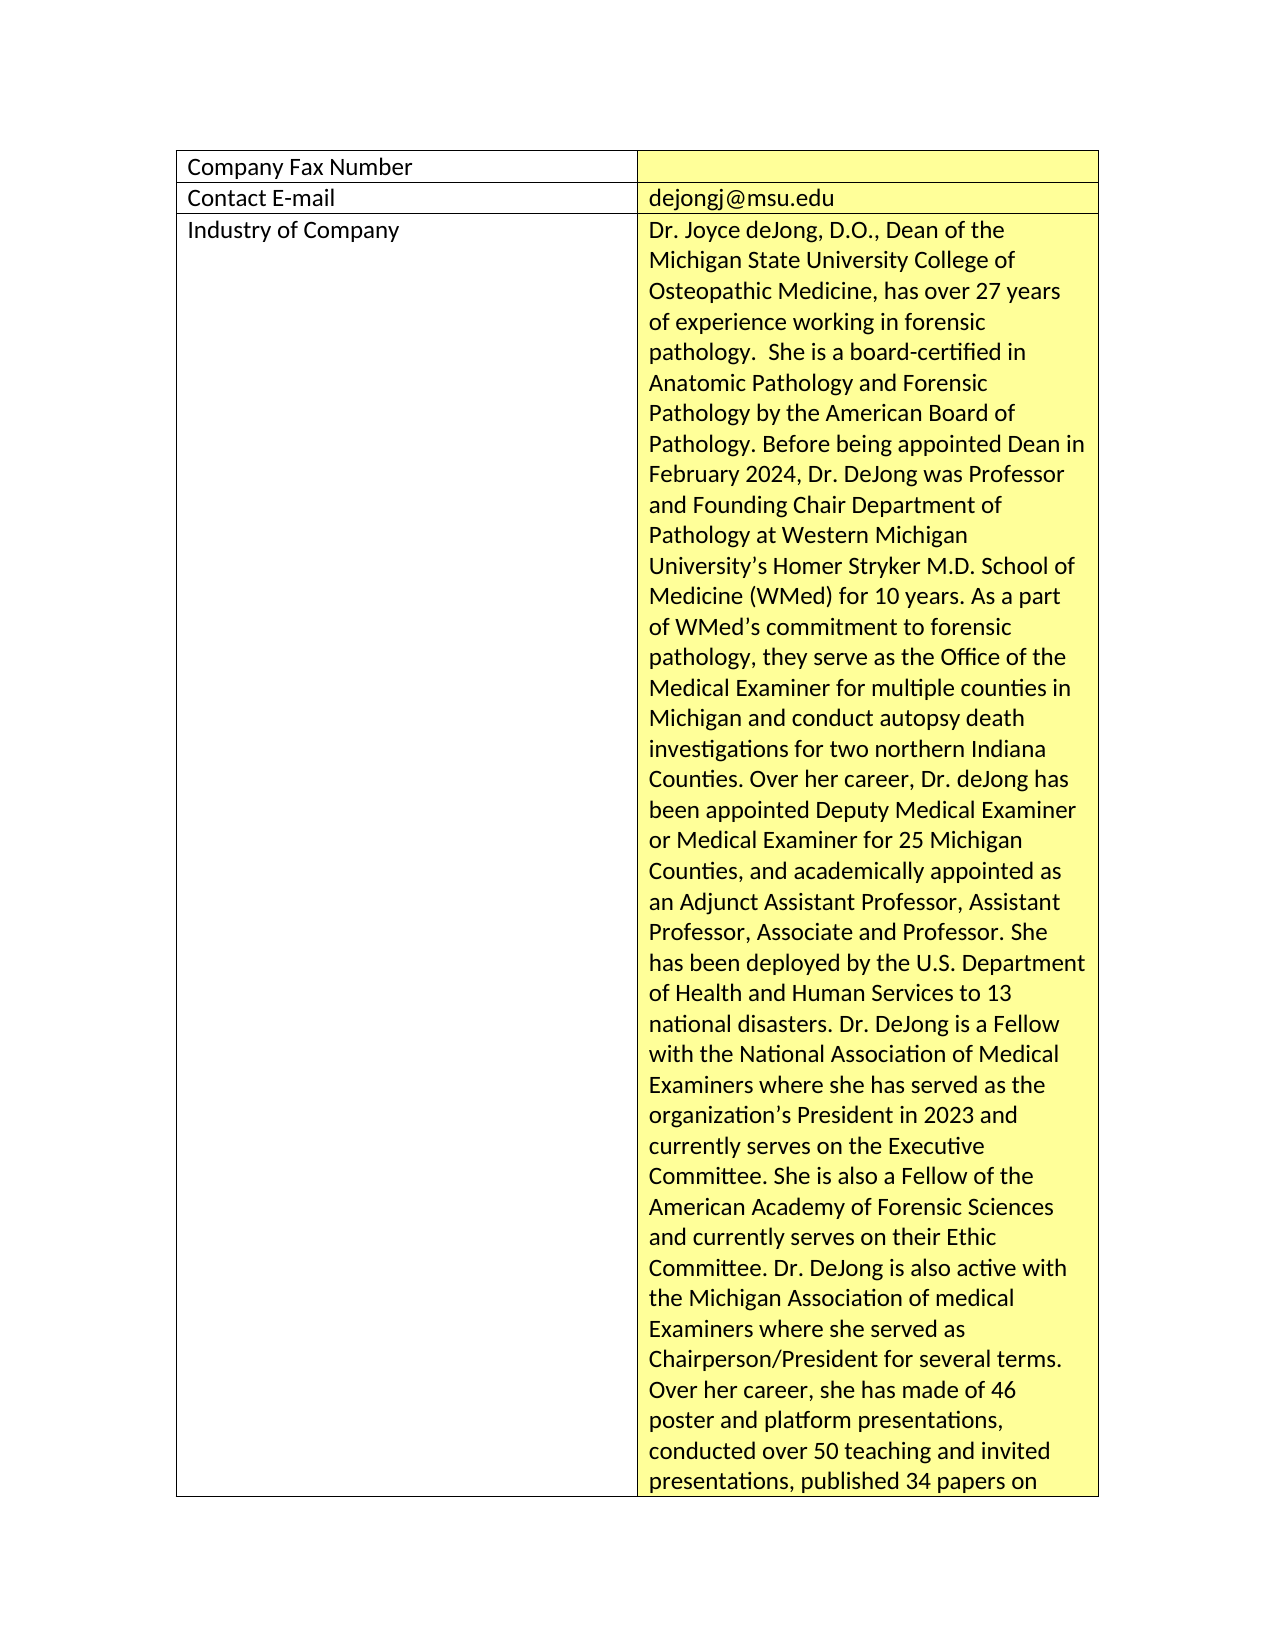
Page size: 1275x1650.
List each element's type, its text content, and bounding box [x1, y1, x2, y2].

table_cell Industry of Company [177, 214, 637, 1496]
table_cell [638, 214, 1098, 1496]
table_cell Company Fax Number [177, 151, 637, 182]
table_cell [638, 151, 1098, 182]
table_cell Contact E-mail [177, 183, 637, 213]
table_cell dejongj@msu.edu [638, 183, 1098, 213]
